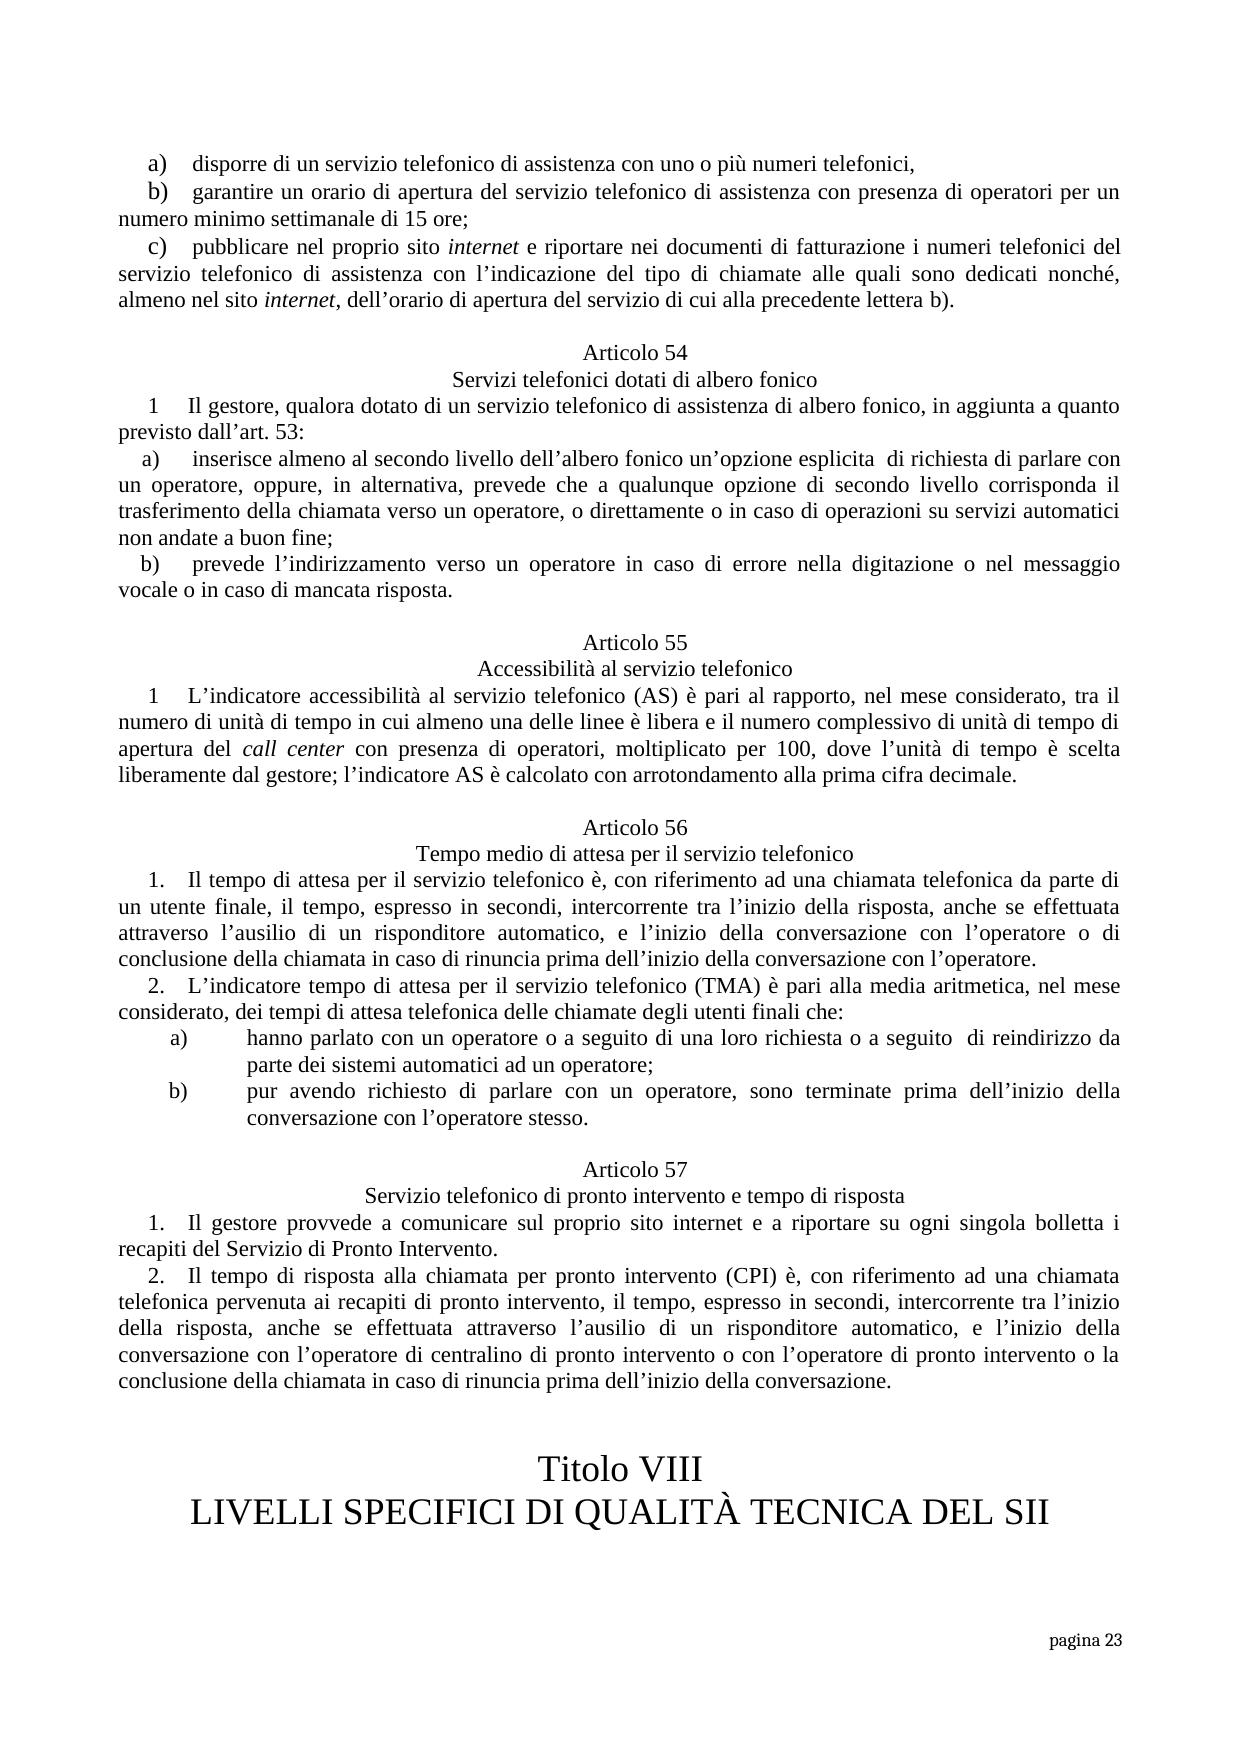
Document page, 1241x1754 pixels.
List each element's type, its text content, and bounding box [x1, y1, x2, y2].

subtitle Articolo 55 [118, 629, 1122, 656]
subtitle Servizio telefonico di pronto intervento e tempo di risposta [118, 1183, 1122, 1209]
title Titolo VIII [118, 1446, 1122, 1489]
list Il tempo di risposta alla chiamata per pronto intervento (CPI) è, con riferimento ad una chiamata telefonica pervenuta ai recapiti di pronto intervento, il tempo, espresso in secondi, intercorrente tra l’inizio della risposta, anche se effettuata attraverso l’ausilio di un risponditore automatico, e l’inizio della conversazione con l’operatore di centralino di pronto intervento o con l’operatore di pronto intervento o la conclusione della chiamata in caso di rinuncia prima dell’inizio della conversazione. [118, 1262, 1122, 1393]
list L’indicatore accessibilità al servizio telefonico (AS) è pari al rapporto, nel mese considerato, tra il numero di unità di tempo in cui almeno una delle linee è libera e il numero complessivo di unità di tempo di apertura del call center con presenza di operatori, moltiplicato per 100, dove l’unità di tempo è scelta liberamente dal gestore; l’indicatore AS è calcolato con arrotondamento alla prima cifra decimale. [118, 682, 1122, 787]
list pur avendo richiesto di parlare con un operatore, sono terminate prima dell’inizio della conversazione con l’operatore stesso. [188, 1077, 1122, 1130]
subtitle Articolo 56 [118, 814, 1122, 840]
subtitle Tempo medio di attesa per il servizio telefonico [118, 840, 1122, 866]
list pubblicare nel proprio sito internet e riportare nei documenti di fatturazione i numeri telefonici del servizio telefonico di assistenza con l’indicazione del tipo di chiamate alle quali sono dedicati nonché, almeno nel sito internet, dell’orario di apertura del servizio di cui alla precedente lettera b). [118, 231, 1122, 313]
list hanno parlato con un operatore o a seguito di una loro richiesta o a seguito di reindirizzo da parte dei sistemi automatici ad un operatore; [188, 1024, 1122, 1077]
subtitle Servizi telefonici dotati di albero fonico [118, 366, 1122, 392]
subtitle Accessibilità al servizio telefonico [118, 656, 1122, 682]
subtitle Articolo 57 [118, 1156, 1122, 1183]
title LIVELLI SPECIFICI DI QUALITÀ TECNICA DEL SII [118, 1489, 1122, 1532]
list Il tempo di attesa per il servizio telefonico è, con riferimento ad una chiamata telefonica da parte di un utente finale, il tempo, espresso in secondi, intercorrente tra l’inizio della risposta, anche se effettuata attraverso l’ausilio di un risponditore automatico, e l’inizio della conversazione con l’operatore o di conclusione della chiamata in caso di rinuncia prima dell’inizio della conversazione con l’operatore. [118, 866, 1122, 972]
subtitle Articolo 54 [118, 339, 1122, 366]
list L’indicatore tempo di attesa per il servizio telefonico (TMA) è pari alla media aritmetica, nel mese considerato, dei tempi di attesa telefonica delle chiamate degli utenti finali che: [118, 972, 1122, 1024]
list prevede l’indirizzamento verso un operatore in caso di errore nella digitazione o nel messaggio vocale o in caso di mancata risposta. [118, 550, 1122, 603]
list garantire un orario di apertura del servizio telefonico di assistenza con presenza di operatori per un numero minimo settimanale di 15 ore; [118, 176, 1122, 231]
list Il gestore provvede a comunicare sul proprio sito internet e a riportare su ogni singola bolletta i recapiti del Servizio di Pronto Intervento. [118, 1209, 1122, 1262]
list disporre di un servizio telefonico di assistenza con uno o più numeri telefonici, [118, 148, 1122, 176]
list Il gestore, qualora dotato di un servizio telefonico di assistenza di albero fonico, in aggiunta a quanto previsto dall’art. 53: [118, 392, 1122, 445]
list inserisce almeno al secondo livello dell’albero fonico un’opzione esplicita di richiesta di parlare con un operatore, oppure, in alternativa, prevede che a qualunque opzione di secondo livello corrisponda il trasferimento della chiamata verso un operatore, o direttamente o in caso di operazioni su servizi automatici non andate a buon fine; [118, 445, 1122, 550]
